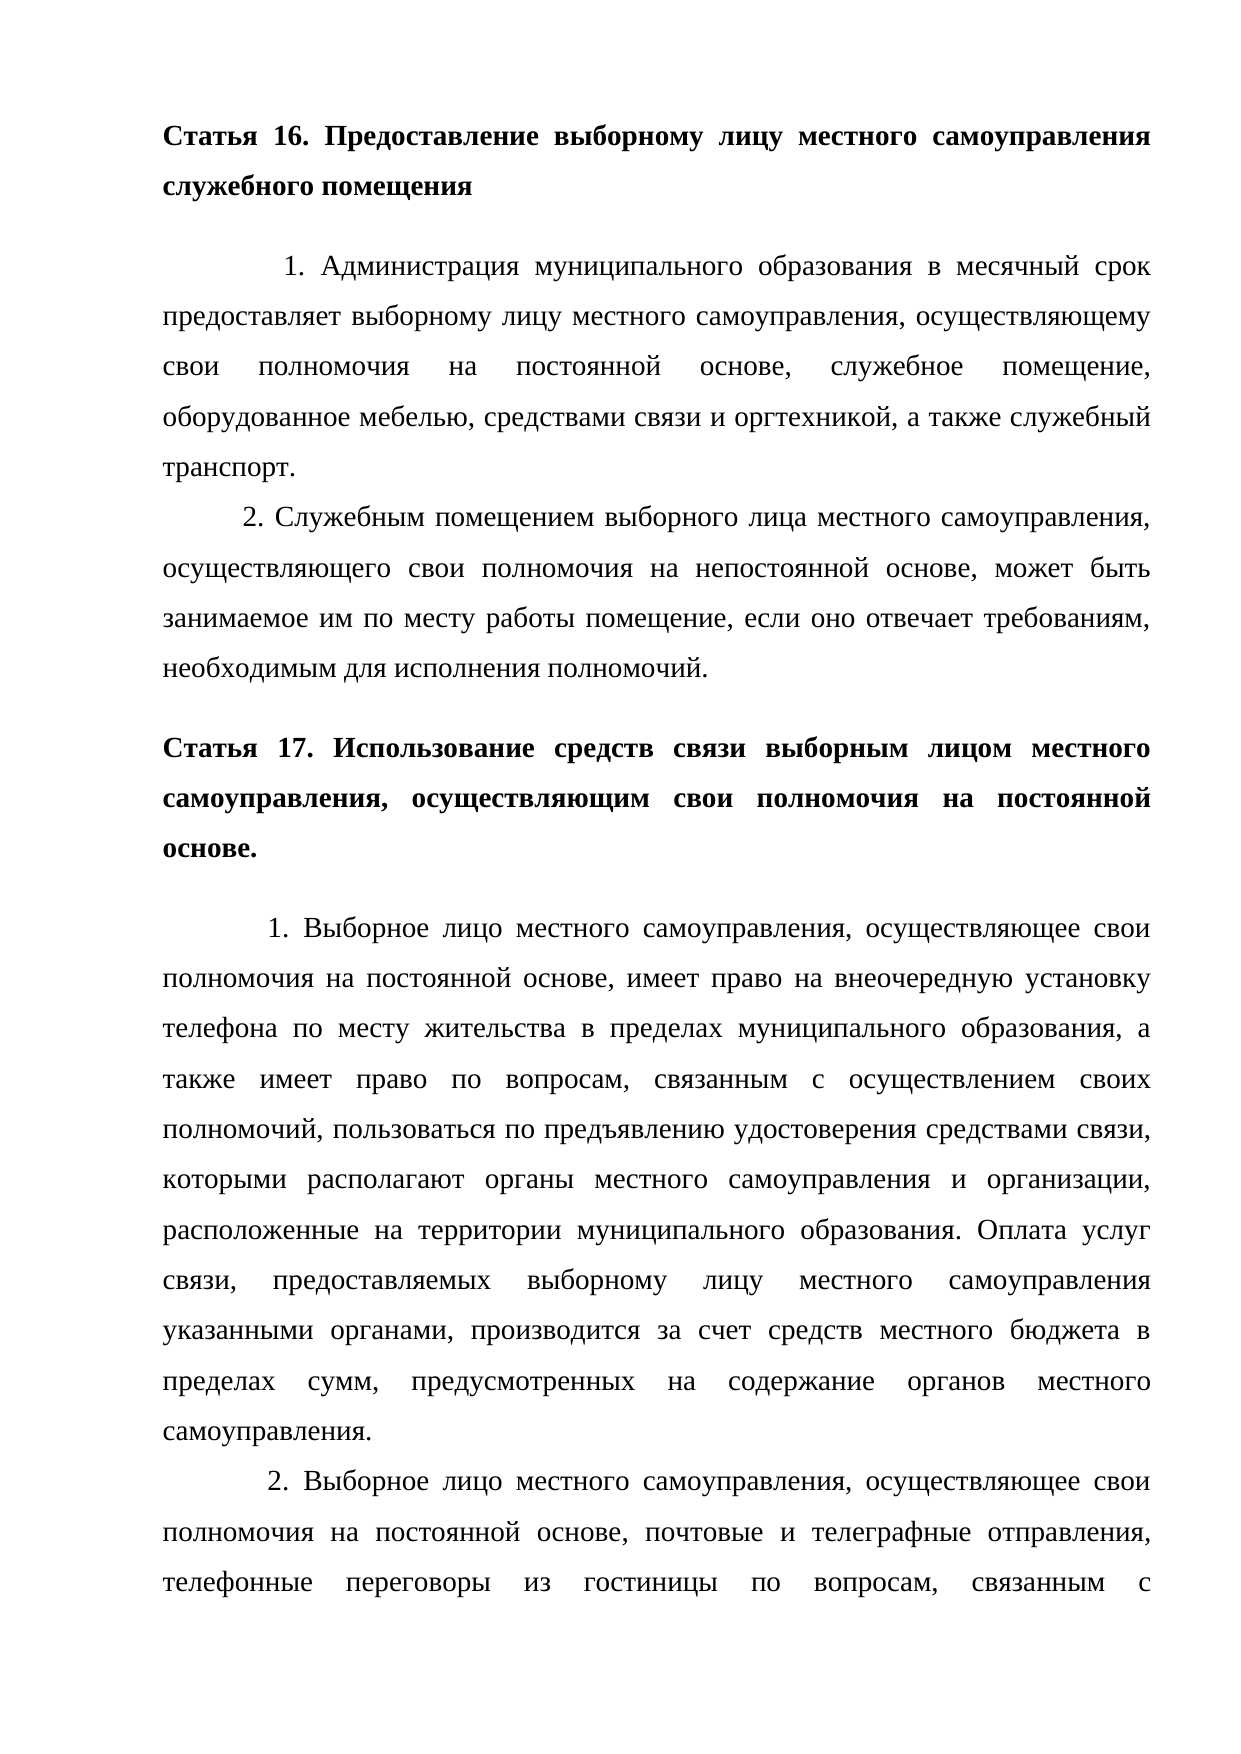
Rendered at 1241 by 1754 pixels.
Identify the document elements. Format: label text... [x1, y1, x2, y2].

text 2. Служебным помещением выборного лица местного самоуправления, осуществляющего свои полномочия на непостоянной основе, может быть занимаемое им по месту работы помещение, если оно отвечает требованиям, необходимым для исполнения полномочий. [162, 499, 1152, 684]
text Статья 16. Предоставление выборному лицу местного самоуправления служебного помещения [162, 118, 1152, 202]
text 1. Администрация муниципального образования в месячный срок предоставляет выборному лицу местного самоуправления, осуществляющему свои полномочия на постоянной основе, служебное помещение, оборудованное мебелью, средствами связи и оргтехникой, а также служебный транспорт. [162, 248, 1152, 483]
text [162, 910, 1152, 1598]
text Статья 17. Использование средств связи выборным лицом местного самоуправления, осуществляющим свои полномочия на постоянной основе. [162, 730, 1152, 864]
